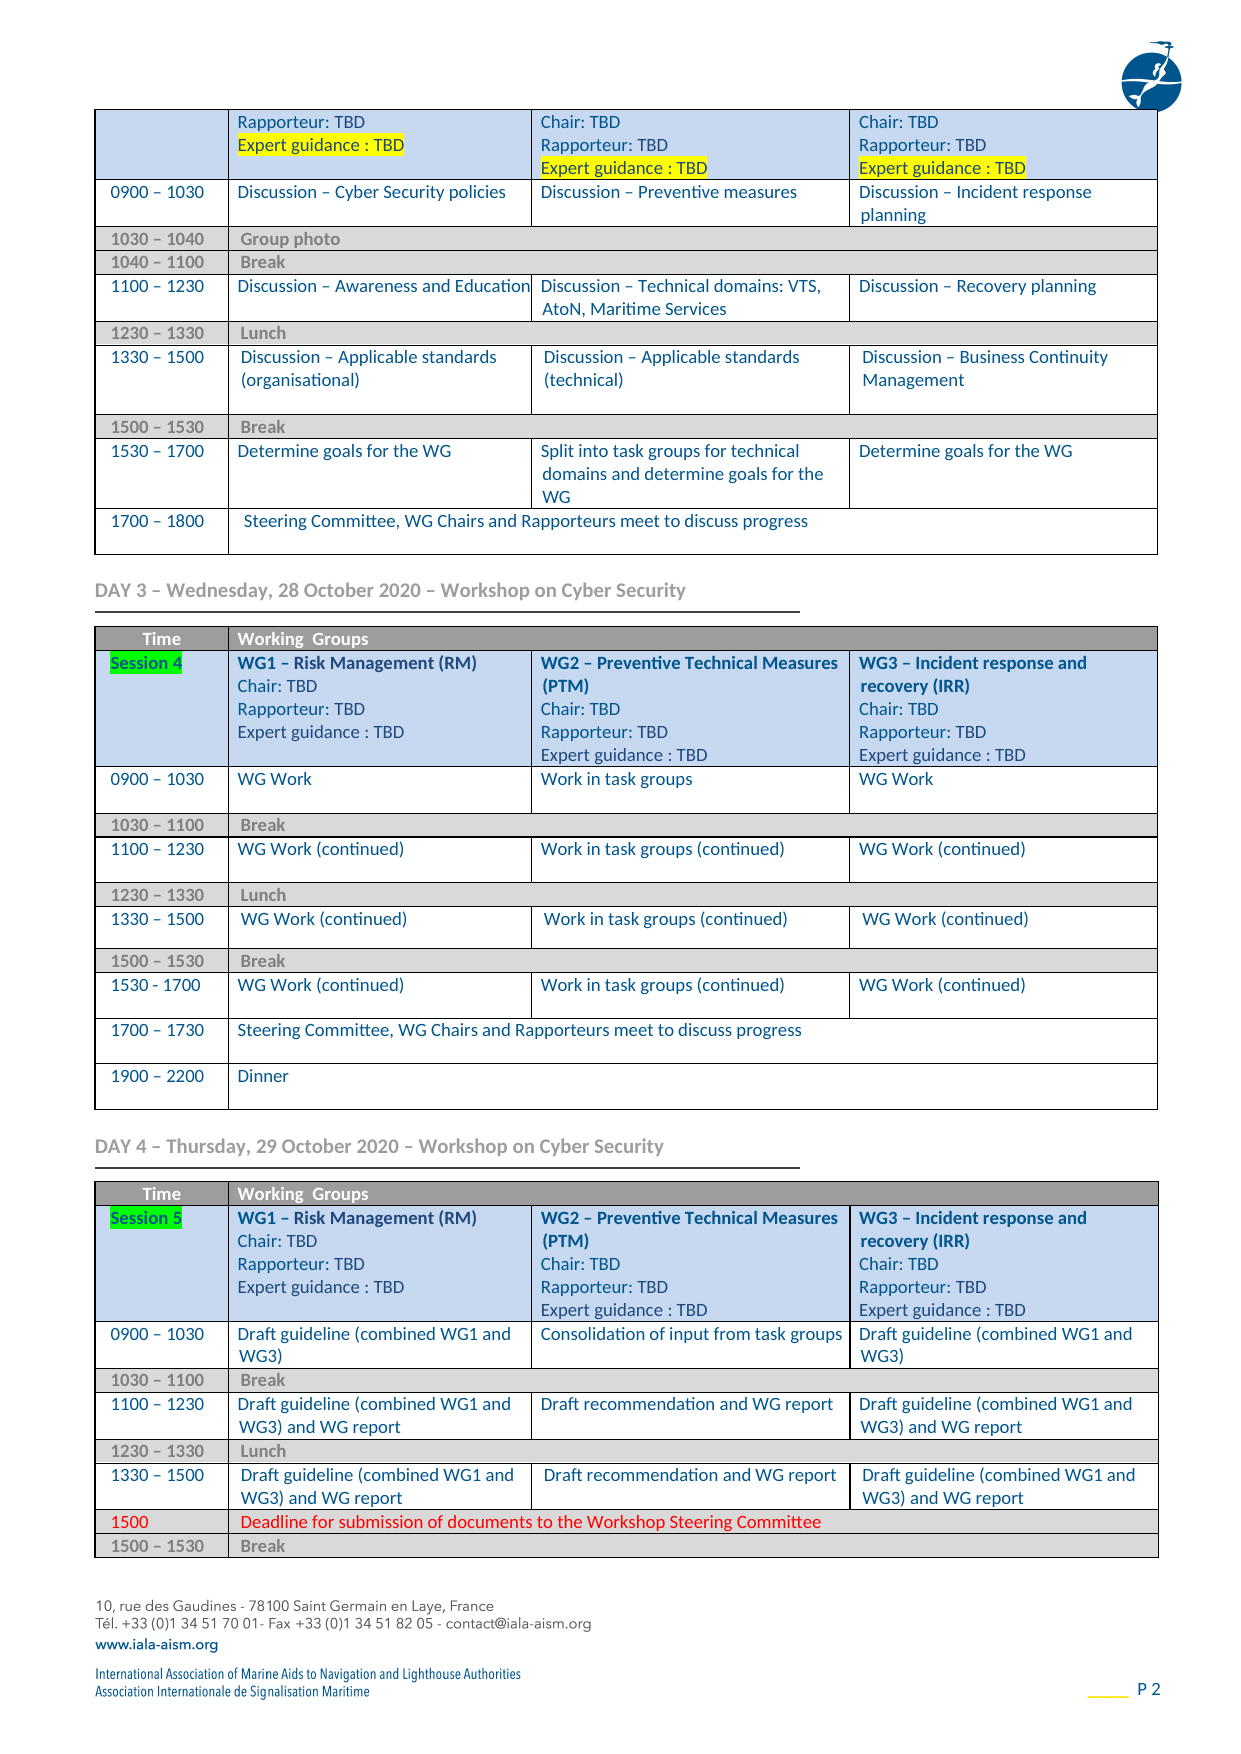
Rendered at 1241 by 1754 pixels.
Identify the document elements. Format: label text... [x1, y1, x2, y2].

table_cell Group photo [229, 227, 1157, 250]
table_cell 1230 – 1330 [96, 883, 228, 906]
table_cell Lunch [229, 322, 1157, 344]
table_cell Draft guideline (combined WG1 and WG3) and WG report [851, 1464, 1158, 1509]
table_cell 1500 – 1530 [96, 949, 228, 972]
table_cell Discussion – Applicable standards (technical) [532, 346, 849, 414]
table_cell WG2 – Preventive Technical Measures (PTM) Chair: TBD Rapporteur: TBD Expert guidance : TBD [532, 1206, 849, 1321]
table_cell Deadline for submission of documents to the Workshop Steering Committee [229, 1510, 1158, 1533]
table_cell 1100 – 1230 [96, 838, 228, 882]
table_cell Determine goals for the WG [850, 439, 1157, 508]
table_cell Draft recommendation and WG report [532, 1393, 849, 1438]
table_cell WG3 – Incident response and recovery (IRR) Chair: TBD Rapporteur: TBD Expert guidance : TBD [851, 1206, 1158, 1321]
table_cell WG3 – Incident response and recovery (IRR) Chair: TBD Rapporteur: TBD Expert guidance : TBD [850, 651, 1157, 766]
table_cell 1030 – 1040 [96, 227, 228, 250]
table_cell Split into task groups for technical domains and determine goals for the WG [532, 439, 849, 508]
table_cell 0900 – 1030 [96, 1322, 228, 1368]
table_header Time [96, 1182, 228, 1205]
table_cell WG2 – Preventive Technical Measures (PTM) Chair: TBD Rapporteur: TBD Expert guidance : TBD [532, 110, 849, 179]
table_cell Work in task groups [532, 767, 849, 812]
table_cell WG2 – Preventive Technical Measures (PTM) Chair: TBD Rapporteur: TBD Expert guidance : TBD [532, 651, 849, 766]
table_cell Break [229, 814, 1157, 836]
table_cell 0900 – 1030 [96, 180, 228, 226]
table_cell 1500 – 1530 [96, 1534, 228, 1557]
table_cell 1330 – 1500 [96, 1464, 228, 1509]
table_cell Discussion – Preventive measures [532, 180, 849, 226]
table_cell Discussion – Incident response planning [850, 180, 1157, 226]
table_cell 1700 – 1800 [96, 509, 228, 554]
table_header Time [96, 627, 228, 650]
table_cell Draft guideline (combined WG1 and WG3) [851, 1322, 1158, 1368]
table_cell Consolidation of input from task groups [532, 1322, 849, 1368]
table_cell WG3 – Incident response and recovery (IRR) Chair: TBD Rapporteur: TBD Expert guidance : TBD [850, 110, 1157, 179]
table_cell 1500 – 1530 [96, 415, 228, 438]
table_cell WG1 – Risk Management (RM) Chair: TBD Rapporteur: TBD Expert guidance : TBD [229, 1206, 531, 1321]
table_cell 1040 – 1100 [96, 251, 228, 274]
subtitle DAY 4 – Thursday, 29 October 2020 – Workshop on Cyber Security [94, 1133, 1161, 1158]
table_cell Break [229, 415, 1157, 438]
table_cell 0900 – 1030 [96, 767, 228, 812]
table_header Working Groups [229, 627, 1157, 650]
table_cell 1230 – 1330 [96, 322, 228, 344]
table_cell WG Work [229, 767, 531, 812]
table_cell 1100 – 1230 [96, 275, 228, 321]
table_cell Break [229, 251, 1157, 274]
table_cell 1530 - 1700 [96, 973, 228, 1017]
table_cell 1500 [96, 1510, 228, 1533]
table_cell Discussion – Recovery planning [850, 275, 1157, 321]
table_cell Break [229, 949, 1157, 972]
table_cell Dinner [229, 1064, 1157, 1109]
table_cell 1100 – 1230 [96, 1393, 228, 1438]
table_cell WG Work [850, 767, 1157, 812]
table_cell 1530 – 1700 [96, 439, 228, 508]
table_cell Discussion – Technical domains: VTS, AtoN, Maritime Services [532, 275, 849, 321]
picture [1092, 29, 1211, 148]
table_cell Work in task groups (continued) [532, 907, 849, 948]
table_cell Discussion – Awareness and Education [229, 275, 531, 321]
table_cell 1030 – 1100 [96, 1369, 228, 1392]
table_cell Steering Committee, WG Chairs and Rapporteurs meet to discuss progress [229, 509, 1157, 554]
table_cell Session 3 [96, 110, 228, 179]
table_cell Lunch [229, 1440, 1158, 1462]
table_cell WG1 – Risk Management (RM) Chair: TBD Rapporteur: TBD Expert guidance : TBD [229, 651, 531, 766]
table_cell Draft guideline (combined WG1 and WG3) [229, 1322, 531, 1368]
table_cell 1700 – 1730 [96, 1019, 228, 1063]
table_cell 1030 – 1100 [96, 814, 228, 836]
table_cell Work in task groups (continued) [532, 973, 849, 1017]
table_cell WG Work (continued) [850, 907, 1157, 948]
picture [89, 1595, 622, 1714]
table_cell 1330 – 1500 [96, 346, 228, 414]
table_cell WG1 – Risk Management (RM) Chair: TBD Rapporteur: TBD Expert guidance : TBD [229, 110, 531, 179]
table_cell WG Work (continued) [229, 973, 531, 1017]
subtitle DAY 3 – Wednesday, 28 October 2020 – Workshop on Cyber Security [94, 578, 1161, 603]
table_cell Discussion – Cyber Security policies [229, 180, 531, 226]
table_cell Session 5 [96, 1206, 228, 1321]
table_cell WG Work (continued) [850, 838, 1157, 882]
table_cell Discussion – Applicable standards (organisational) [229, 346, 531, 414]
table_cell Draft guideline (combined WG1 and WG3) and WG report [851, 1393, 1158, 1438]
table_cell Draft recommendation and WG report [532, 1464, 849, 1509]
table_cell 1900 – 2200 [96, 1064, 228, 1109]
table_cell Determine goals for the WG [229, 439, 531, 508]
table_cell Work in task groups (continued) [532, 838, 849, 882]
table_cell Break [229, 1534, 1158, 1557]
table_cell Draft guideline (combined WG1 and WG3) and WG report [229, 1464, 531, 1509]
table_cell WG Work (continued) [850, 973, 1157, 1017]
table_header Working Groups [229, 1182, 1158, 1205]
table_cell Discussion – Business Continuity Management [850, 346, 1157, 414]
table_cell Steering Committee, WG Chairs and Rapporteurs meet to discuss progress [229, 1019, 1157, 1063]
table_cell Break [229, 1369, 1158, 1392]
table_cell WG Work (continued) [229, 907, 531, 948]
table_cell 1330 – 1500 [96, 907, 228, 948]
table_cell Draft guideline (combined WG1 and WG3) and WG report [229, 1393, 531, 1438]
table_cell Session 4 [96, 651, 228, 766]
table_cell Lunch [229, 883, 1157, 906]
table_cell WG Work (continued) [229, 838, 531, 882]
table_cell 1230 – 1330 [96, 1440, 228, 1462]
